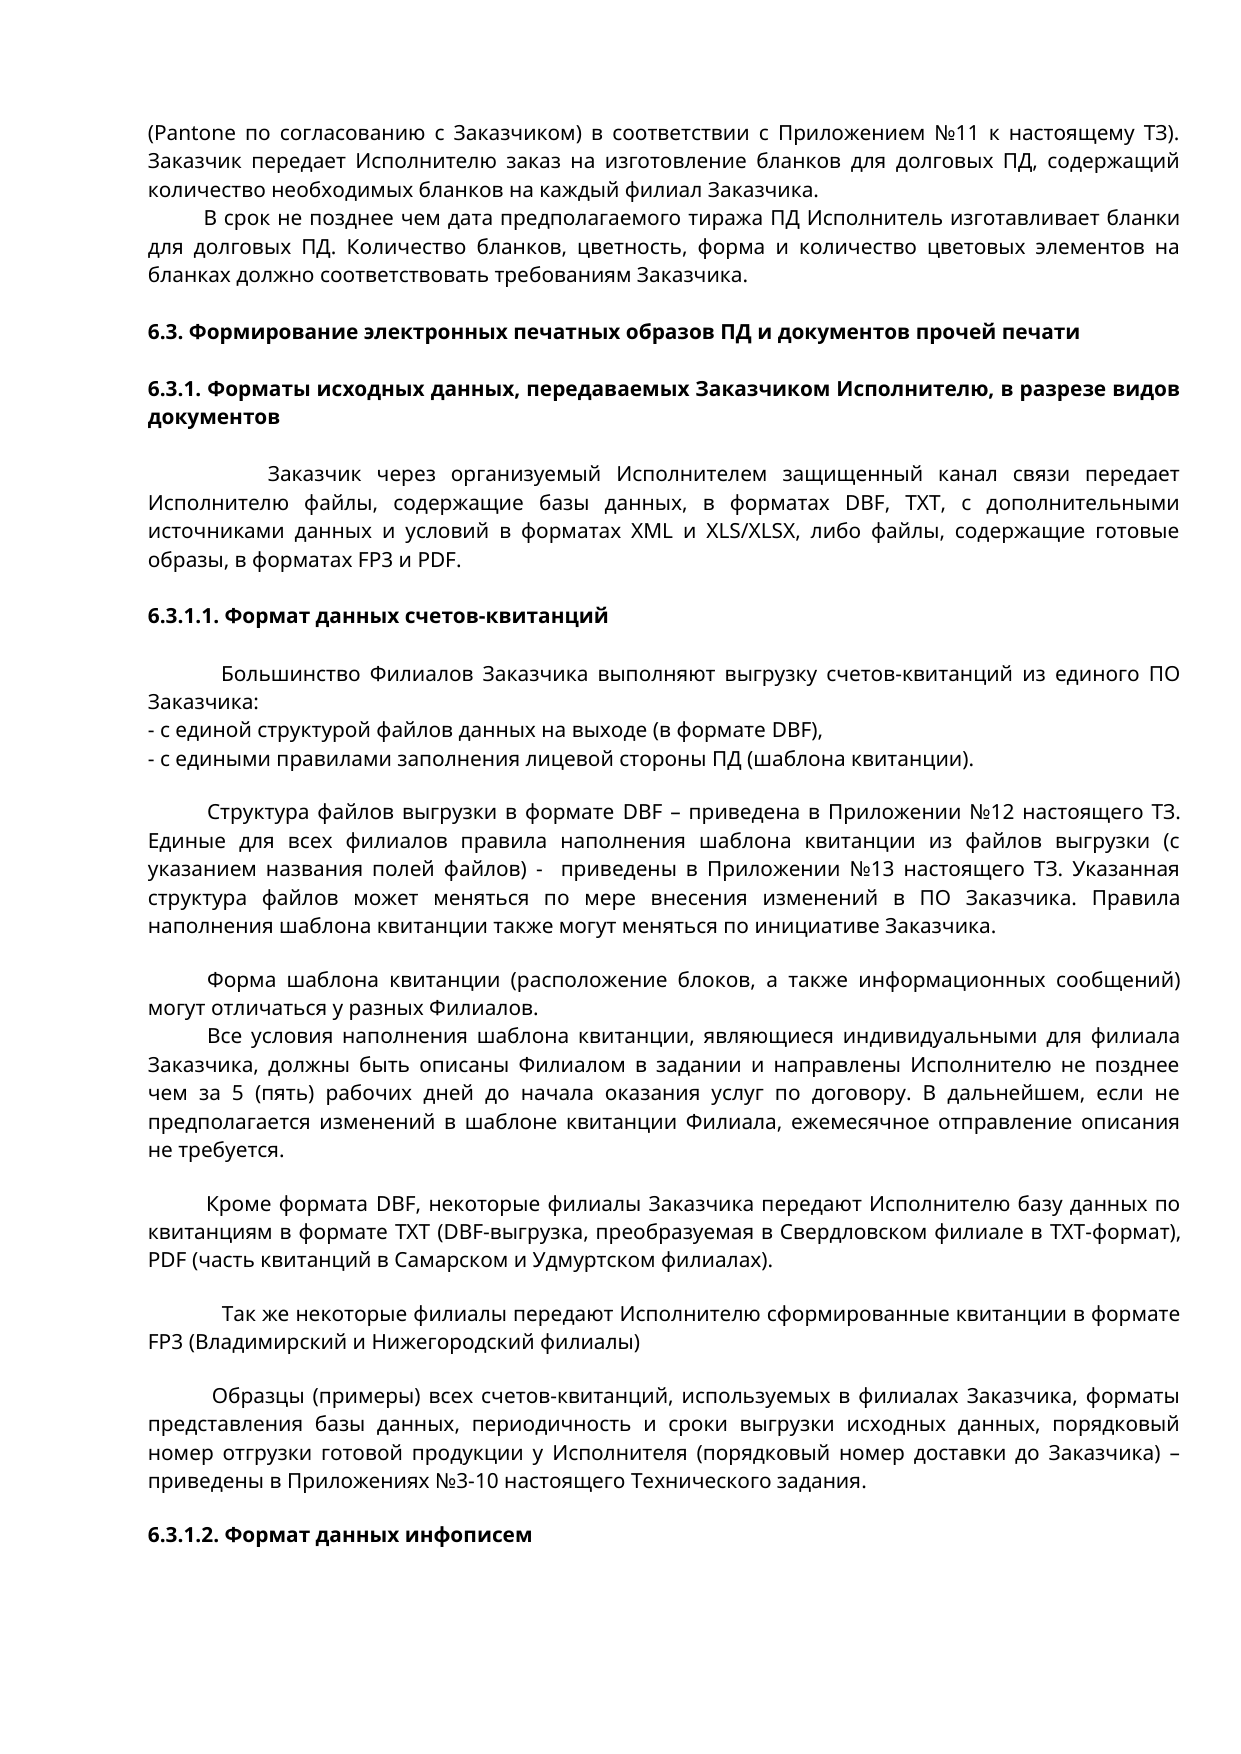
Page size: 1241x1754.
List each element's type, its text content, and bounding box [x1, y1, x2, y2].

text Кроме формата DBF, некоторые филиалы Заказчика передают Исполнителю базу данных по квитанциям в формате TXT (DBF-выгрузка, преобразуемая в Свердловском филиале в TXT-формат), PDF (часть квитанций в Самарском и Удмуртском филиалах). [148, 1189, 1181, 1274]
text Большинство Филиалов Заказчика выполняют выгрузку счетов-квитанций из единого ПО Заказчика: [148, 659, 1181, 716]
text Форма шаблона квитанции (расположение блоков, а также информационных сообщений) могут отличаться у разных Филиалов. [148, 965, 1181, 1022]
text 6.3.1.1. Формат данных счетов-квитанций [148, 602, 1181, 630]
text Заказчик через организуемый Исполнителем защищенный канал связи передает Исполнителю файлы, содержащие базы данных, в форматах DBF, TXT, с дополнительными источниками данных и условий в форматах XML и XLS/XLSX, либо файлы, содержащие готовые образы, в форматах FP3 и PDF. [148, 459, 1181, 573]
text 6.3.1. Форматы исходных данных, передаваемых Заказчиком Исполнителю, в разрезе видов документов [148, 374, 1181, 431]
text В срок не позднее чем дата предполагаемого тиража ПД Исполнитель изготавливает бланки для долговых ПД. Количество бланков, цветность, форма и количество цветовых элементов на бланках должно соответствовать требованиям Заказчика. [148, 203, 1181, 289]
text 6.3.1.2. Формат данных инфописем [148, 1520, 1181, 1548]
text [148, 118, 1181, 203]
text Так же некоторые филиалы передают Исполнителю сформированные квитанции в формате FP3 (Владимирский и Нижегородский филиалы) [148, 1299, 1181, 1356]
text - с единой структурой файлов данных на выходе (в формате DBF), [148, 716, 1181, 744]
text Образцы (примеры) всех счетов-квитанций, используемых в филиалах Заказчика, форматы представления базы данных, периодичность и сроки выгрузки исходных данных, порядковый номер отгрузки готовой продукции у Исполнителя (порядковый номер доставки до Заказчика) – приведены в Приложениях №3-10 настоящего Технического задания. [148, 1381, 1181, 1495]
text - с едиными правилами заполнения лицевой стороны ПД (шаблона квитанции). [148, 744, 1181, 772]
text 6.3. Формирование электронных печатных образов ПД и документов прочей печати [148, 317, 1181, 346]
text Все условия наполнения шаблона квитанции, являющиеся индивидуальными для филиала Заказчика, должны быть описаны Филиалом в задании и направлены Исполнителю не позднее чем за 5 (пять) рабочих дней до начала оказания услуг по договору. В дальнейшем, если не предполагается изменений в шаблоне квитанции Филиала, ежемесячное отправление описания не требуется. [148, 1022, 1181, 1164]
text Структура файлов выгрузки в формате DBF – приведена в Приложении №12 настоящего ТЗ. Единые для всех филиалов правила наполнения шаблона квитанции из файлов выгрузки (с указанием названия полей файлов) - приведены в Приложении №13 настоящего ТЗ. Указанная структура файлов может меняться по мере внесения изменений в ПО Заказчика. Правила наполнения шаблона квитанции также могут меняться по инициативе Заказчика. [148, 797, 1181, 940]
